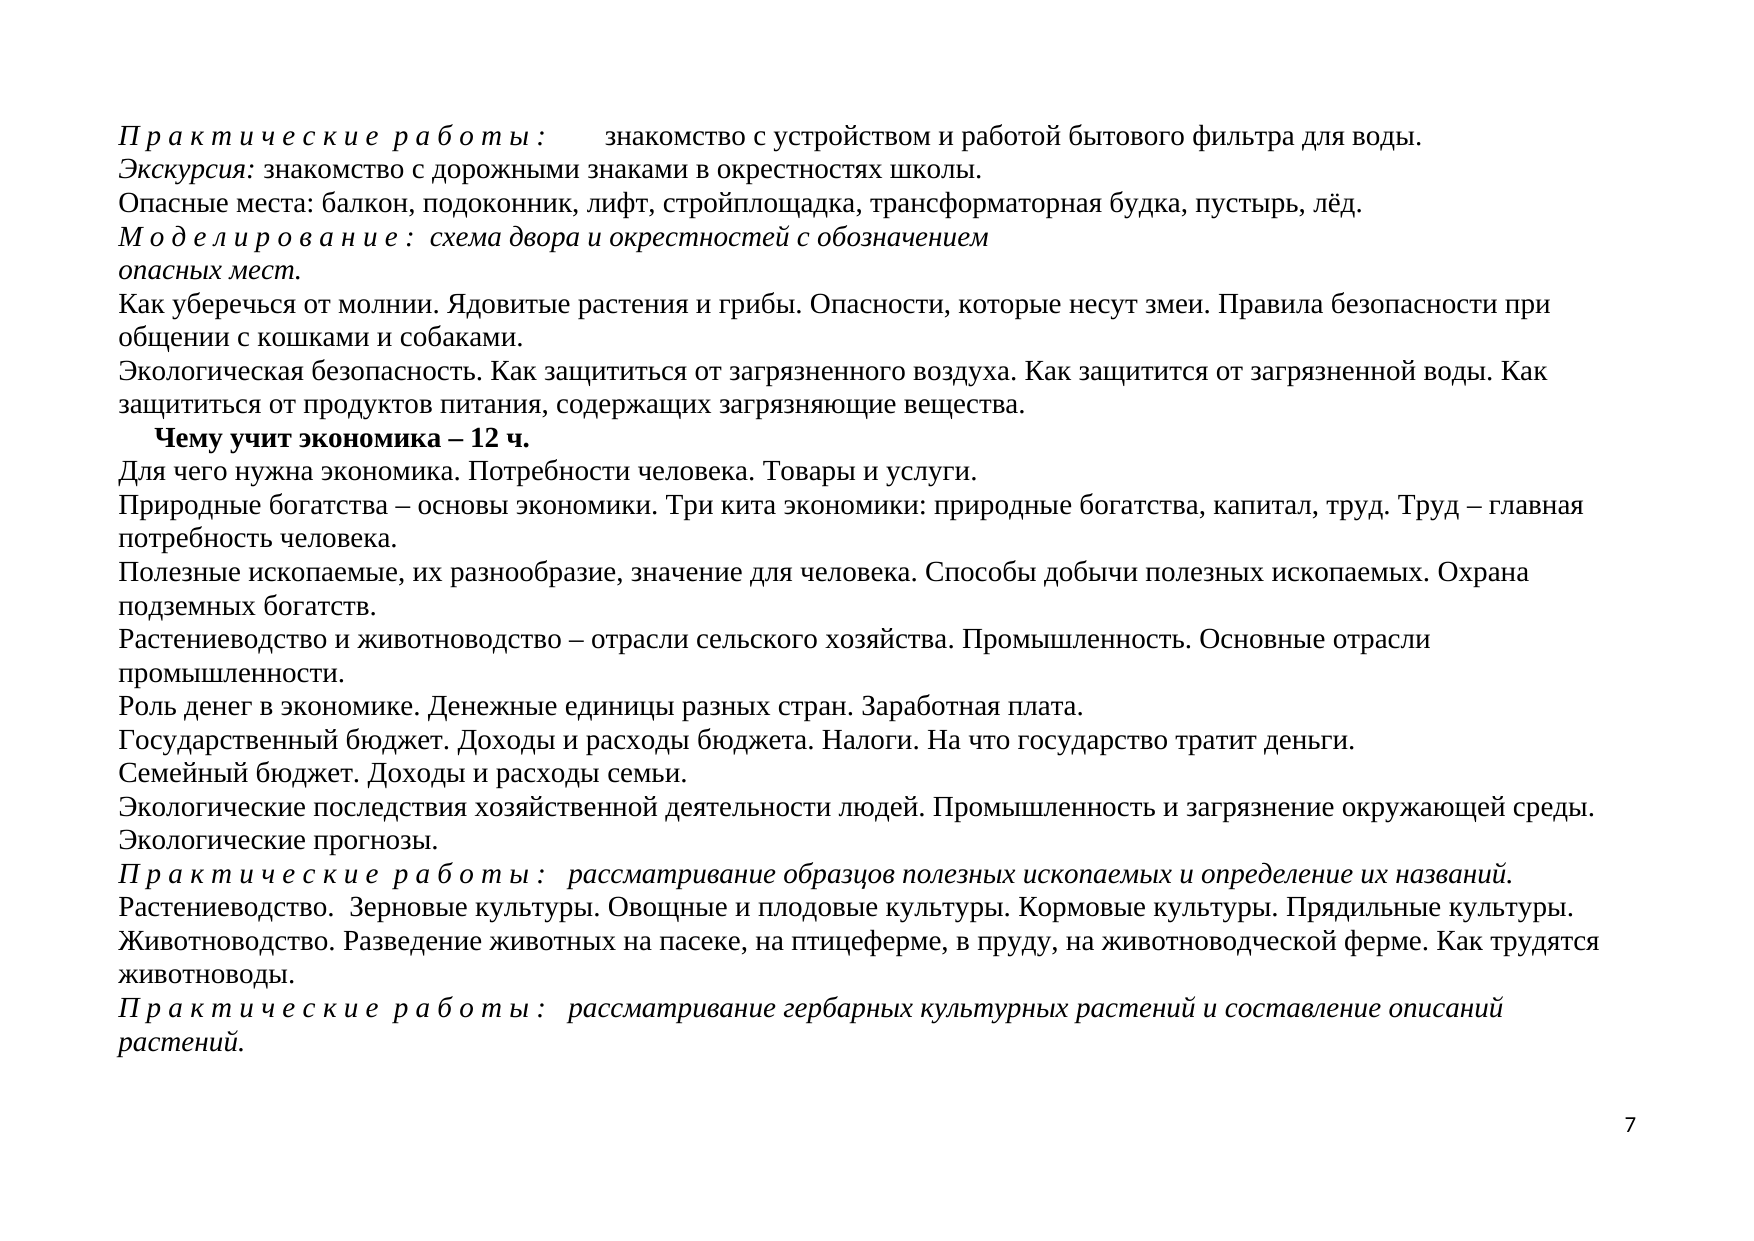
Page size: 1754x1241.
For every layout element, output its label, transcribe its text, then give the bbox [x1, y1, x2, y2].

text Растениеводство. Зерновые культуры. Овощные и плодовые культуры. Кормовые культуры. Прядильные культуры. Животноводство. Разведение животных на пасеке, на птицеферме, в пруду, на животноводческой ферме. Как трудятся животноводы. [118, 889, 1636, 990]
text Природные богатства – основы экономики. Три кита экономики: природные богатства, капитал, труд. Труд – главная потребность человека. [118, 487, 1636, 554]
text Семейный бюджет. Доходы и расходы семьи. [118, 755, 1636, 789]
text Экологические последствия хозяйственной деятельности людей. Промышленность и загрязнение окружающей среды. Экологические прогнозы. [118, 789, 1636, 856]
text Практические работы: знакомство с устройством и работой бытового фильтра для воды. [118, 118, 1636, 152]
text Государственный бюджет. Доходы и расходы бюджета. Налоги. На что государство тратит деньги. [118, 722, 1636, 755]
text Как уберечься от молнии. Ядовитые растения и грибы. Опасности, которые несут змеи. Правила безопасности при общении с кошками и собаками. [118, 286, 1636, 353]
text Опасные места: балкон, подоконник, лифт, стройплощадка, трансформаторная будка, пустырь, лёд. [118, 185, 1636, 219]
text Экологическая безопасность. Как защититься от загрязненного воздуха. Как защитится от загрязненной воды. Как защититься от продуктов питания, содержащих загрязняющие вещества. [118, 353, 1636, 420]
text Практические работы: рассматривание гербарных культурных растений и составление описаний растений. [118, 990, 1636, 1057]
text Растениеводство и животноводство – отрасли сельского хозяйства. Промышленность. Основные отрасли промышленности. [118, 621, 1636, 688]
text опасных мест. [118, 252, 1636, 286]
text Роль денег в экономике. Денежные единицы разных стран. Заработная плата. [118, 688, 1636, 722]
text Моделирование: схема двора и окрестностей с обозначением [118, 219, 1636, 252]
text Чему учит экономика – 12 ч. [118, 420, 1636, 453]
text Экскурсия: знакомство с дорожными знаками в окрестностях школы. [118, 152, 1636, 185]
text Для чего нужна экономика. Потребности человека. Товары и услуги. [118, 453, 1636, 487]
text Практические работы: рассматривание образцов полезных ископаемых и определение их названий. [118, 856, 1636, 889]
text Полезные ископаемые, их разнообразие, значение для человека. Способы добычи полезных ископаемых. Охрана подземных богатств. [118, 554, 1636, 621]
